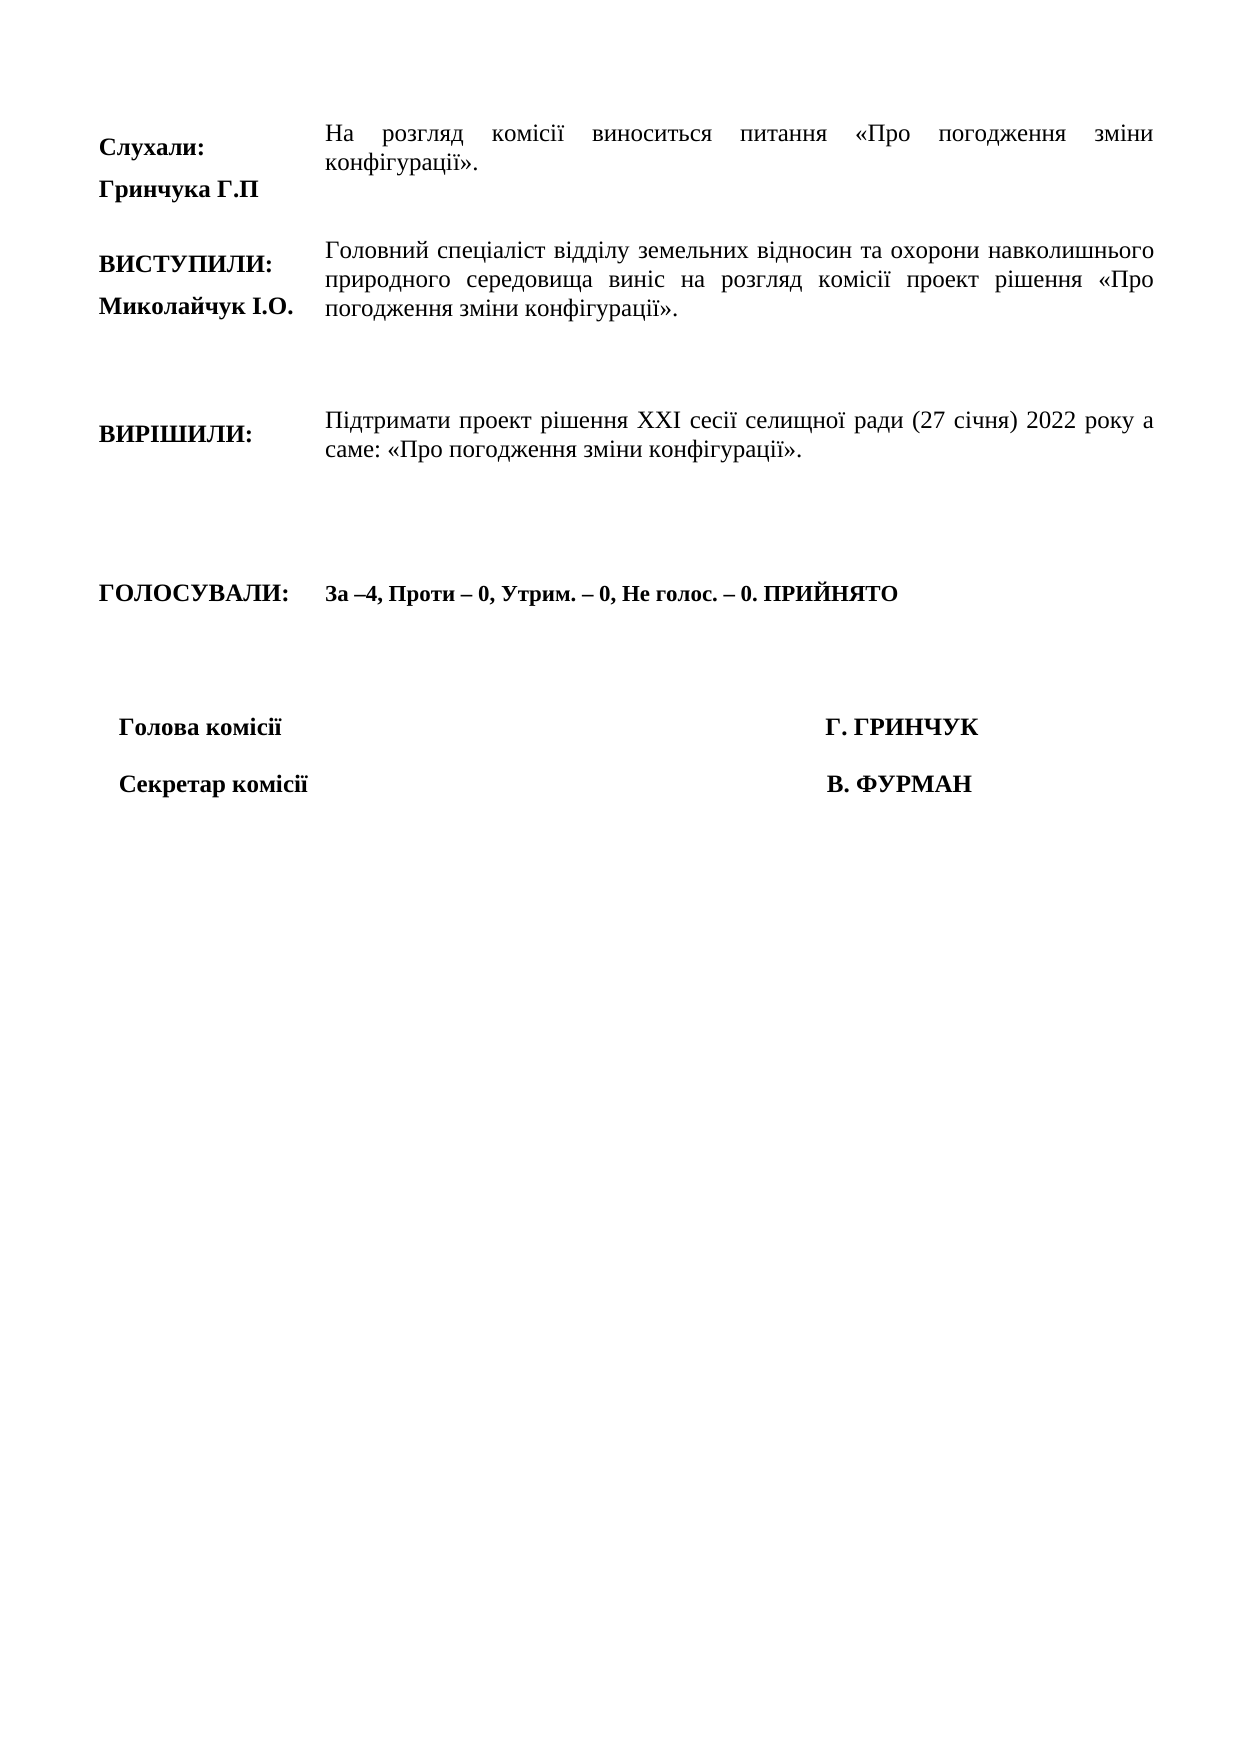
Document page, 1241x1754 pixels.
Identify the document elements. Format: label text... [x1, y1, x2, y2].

table_cell Головний спеціаліст відділу земельних відносин та охорони навколишнього природного середовища виніс на розгляд комісії проект рішення «Про погодження зміни конфігурації». [304, 235, 1205, 405]
table_cell Підтримати проект рішення ХХІ сесії селищної ради (27 січня) 2022 року а саме: «Про погодження зміни конфігурації». [304, 405, 1205, 522]
text Голова комісії Г. ГРИНЧУК [112, 712, 1196, 740]
table_cell ВИСТУПИЛИ: Миколайчук І.О. [78, 235, 304, 405]
table_cell За –4, Проти – 0, Утрим. – 0, Не голос. – 0. ПРИЙНЯТО [304, 522, 1205, 639]
table_cell ГОЛОСУВАЛИ: [78, 522, 304, 639]
text Секретар комісії В. ФУРМАН [112, 769, 1196, 798]
table_cell ВИРІШИЛИ: [78, 405, 304, 522]
table_cell Слухали: Гринчука Г.П [78, 118, 304, 235]
table_cell На розгляд комісії виноситься питання «Про погодження зміни конфігурації». [304, 118, 1205, 235]
